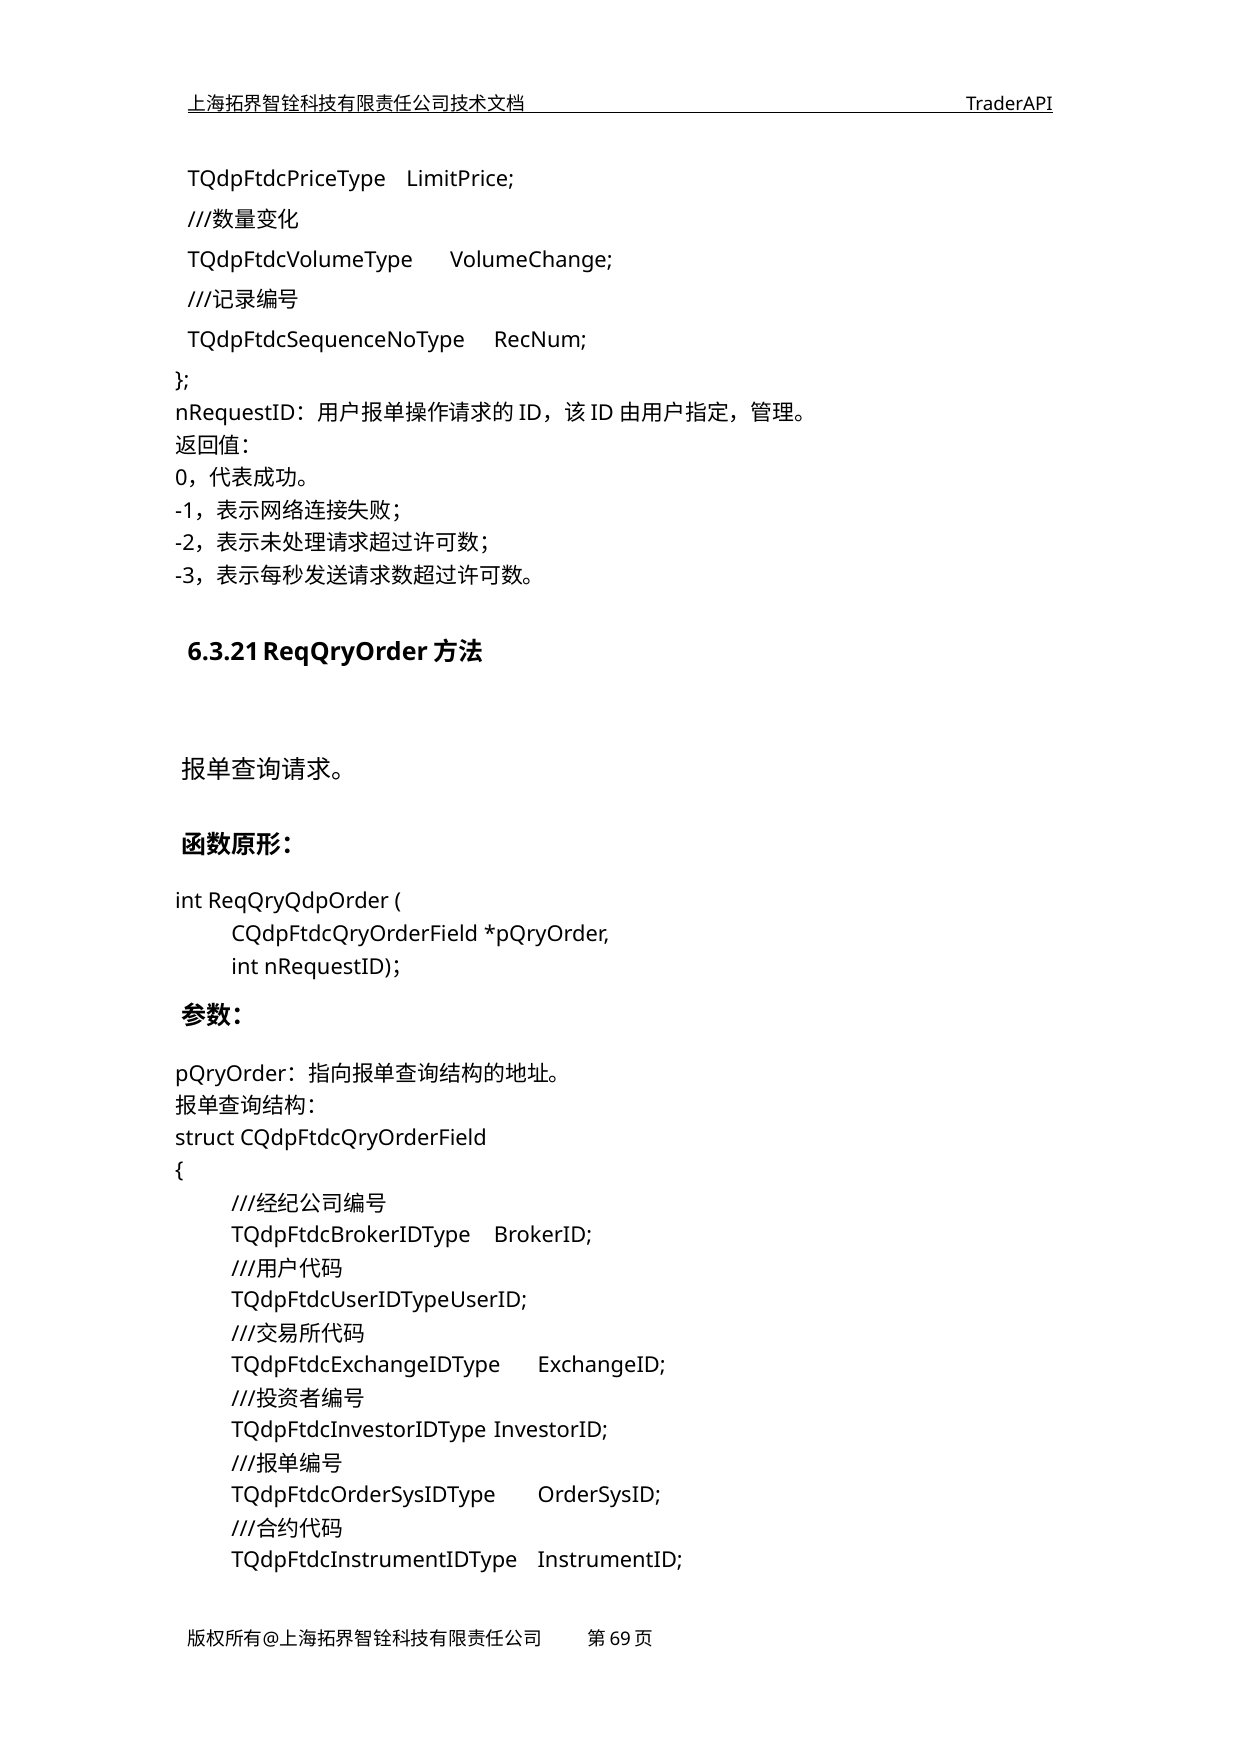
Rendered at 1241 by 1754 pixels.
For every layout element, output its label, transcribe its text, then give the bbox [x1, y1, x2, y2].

text TQdpFtdcVolumeType VolumeChange; [131, 242, 1087, 275]
text TQdpFtdcBrokerIDType BrokerID; [131, 1218, 1087, 1250]
text CQdpFtdcQryOrderField *pQryOrder, [187, 916, 1087, 949]
text -3，表示每秒发送请求数超过许可数。 [131, 557, 1087, 590]
text ///报单编号 [131, 1445, 1087, 1478]
text int ReqQryQdpOrder ( [131, 884, 1087, 916]
text TQdpFtdcOrderSysIDType OrderSysID; [131, 1478, 1087, 1510]
text 函数原形： [131, 810, 1087, 875]
text 返回值： [131, 427, 1087, 460]
text ///用户代码 [131, 1250, 1087, 1283]
text 报单查询结构： [131, 1088, 1087, 1120]
text ///合约代码 [131, 1510, 1087, 1543]
text ///经纪公司编号 [131, 1185, 1087, 1218]
text -2，表示未处理请求超过许可数； [131, 525, 1087, 557]
text 参数： [131, 981, 1087, 1046]
text 0，代表成功。 [131, 460, 1087, 492]
text { [131, 1153, 1087, 1185]
text TQdpFtdcUserIDType UserID; [131, 1283, 1087, 1315]
text int nRequestID)； [187, 949, 1087, 981]
text ///交易所代码 [131, 1315, 1087, 1348]
subtitle ReqQryOrder方法 [187, 617, 1053, 682]
text TQdpFtdcExchangeIDType ExchangeID; [131, 1348, 1087, 1380]
text TQdpFtdcInstrumentIDType InstrumentID; [131, 1543, 1087, 1575]
text pQryOrder：指向报单查询结构的地址。 [131, 1055, 1087, 1088]
text TQdpFtdcInvestorIDType InvestorID; [131, 1413, 1087, 1445]
text -1，表示网络连接失败； [131, 492, 1087, 525]
text nRequestID：用户报单操作请求的ID，该ID 由用户指定，管理。 [131, 395, 1087, 427]
text 报单查询请求。 [131, 736, 1087, 801]
text ///数量变化 [131, 202, 1087, 234]
text ///记录编号 [131, 282, 1087, 315]
text struct CQdpFtdcQryOrderField [131, 1120, 1087, 1153]
text }; [131, 362, 1087, 395]
text ///投资者编号 [131, 1380, 1087, 1413]
text TQdpFtdcPriceType LimitPrice; [131, 162, 1087, 194]
text TQdpFtdcSequenceNoType RecNum; [131, 323, 1087, 355]
